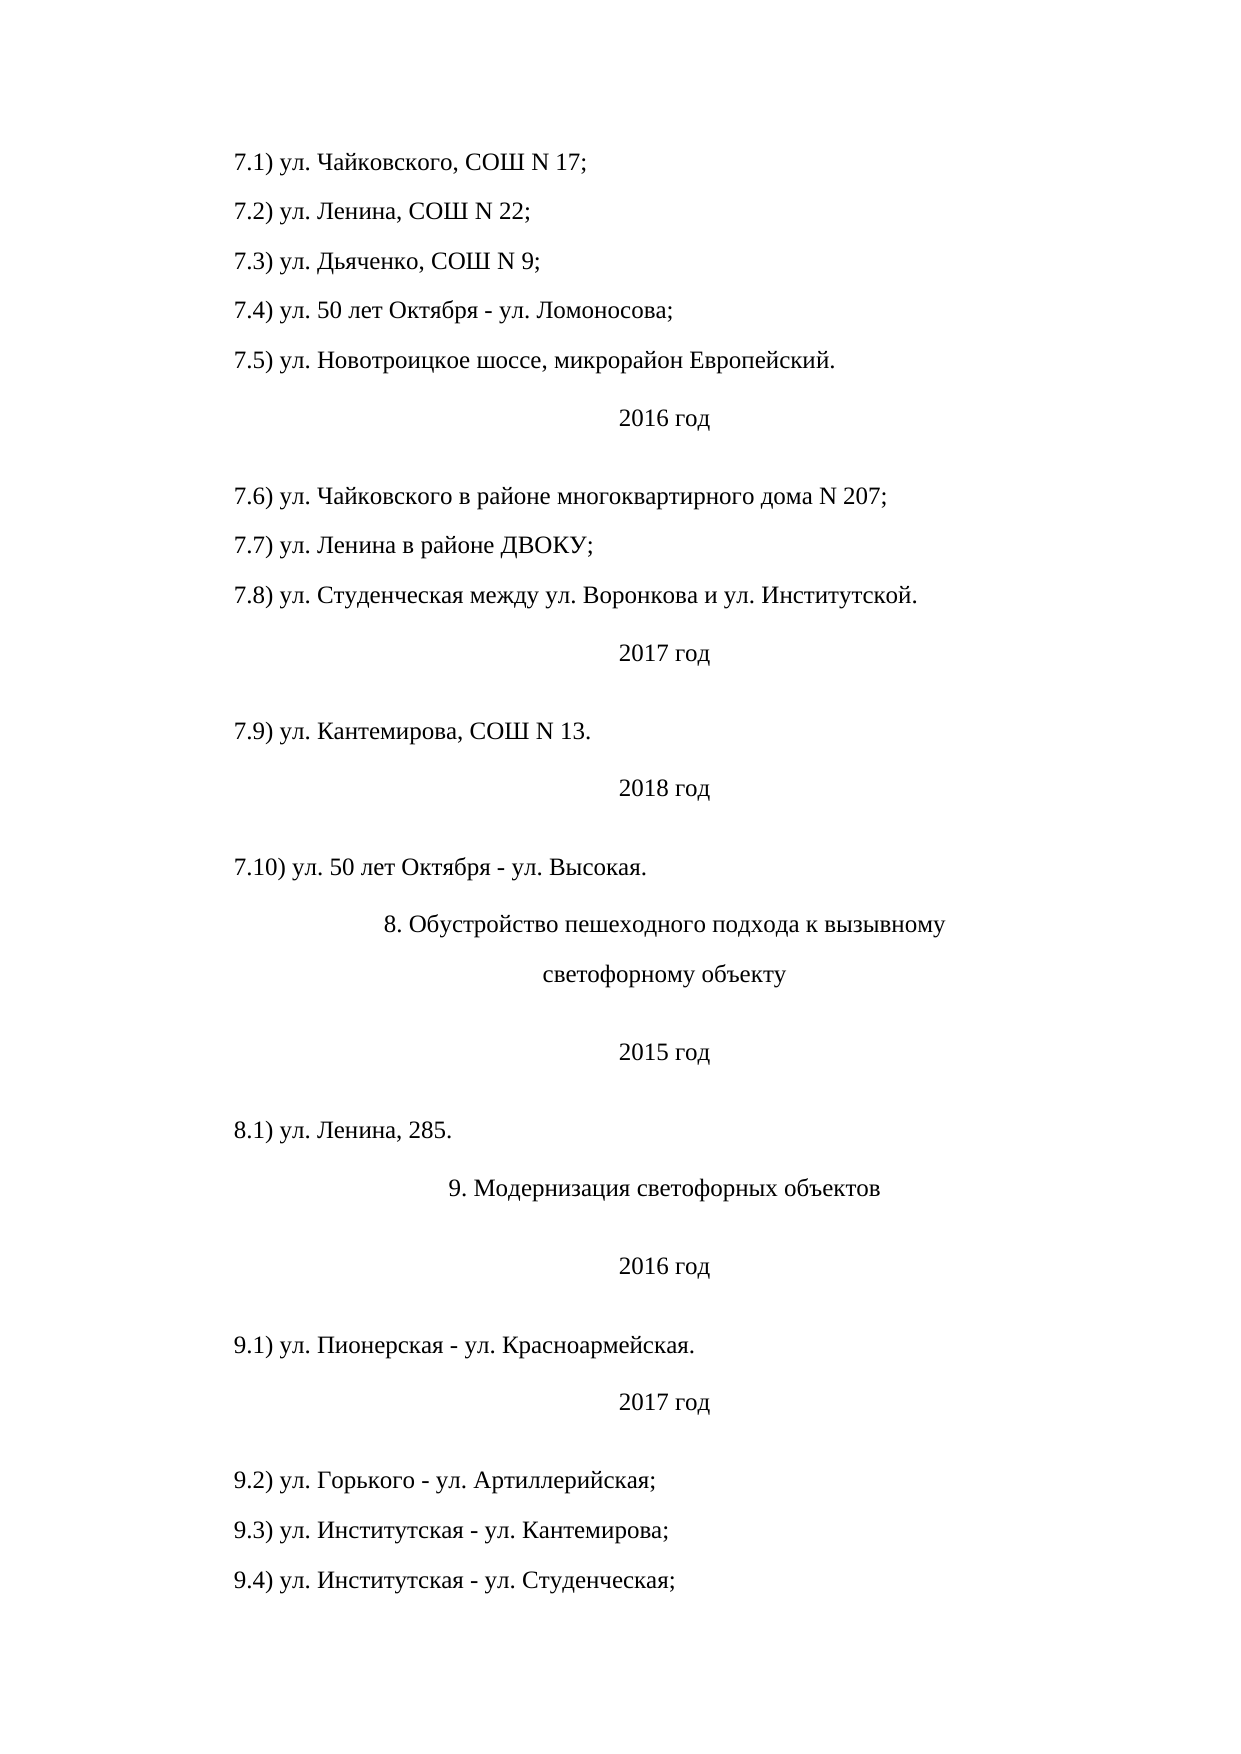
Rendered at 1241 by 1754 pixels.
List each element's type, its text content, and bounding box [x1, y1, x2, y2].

text 7.5) ул. Новотроицкое шоссе, микрорайон Европейский. [177, 345, 1152, 374]
text 7.7) ул. Ленина в районе ДВОКУ; [177, 531, 1152, 559]
text 7.9) ул. Кантемирова, СОШ N 13. [177, 716, 1152, 745]
text 2017 год [177, 638, 1152, 666]
text 7.3) ул. Дьяченко, СОШ N 9; [177, 246, 1152, 275]
text 2015 год [177, 1037, 1152, 1066]
text 9.2) ул. Горького - ул. Артиллерийская; [177, 1466, 1152, 1494]
text 7.6) ул. Чайковского в районе многоквартирного дома N 207; [177, 481, 1152, 510]
text 2016 год [177, 403, 1152, 431]
text 2016 год [177, 1251, 1152, 1280]
text 8. Обустройство пешеходного подхода к вызывному [177, 909, 1152, 938]
text светофорному объекту [177, 959, 1152, 988]
text 9.4) ул. Институтская - ул. Студенческая; [177, 1565, 1152, 1593]
text 7.10) ул. 50 лет Октября - ул. Высокая. [177, 852, 1152, 881]
text 7.2) ул. Ленина, СОШ N 22; [177, 196, 1152, 225]
text 2018 год [177, 773, 1152, 802]
text 7.1) ул. Чайковского, СОШ N 17; [177, 147, 1152, 176]
text 2017 год [177, 1387, 1152, 1416]
text 9.3) ул. Институтская - ул. Кантемирова; [177, 1515, 1152, 1544]
text 9.1) ул. Пионерская - ул. Красноармейская. [177, 1330, 1152, 1358]
text 7.4) ул. 50 лет Октября - ул. Ломоносова; [177, 296, 1152, 324]
text 8.1) ул. Ленина, 285. [177, 1116, 1152, 1144]
text 7.8) ул. Студенческая между ул. Воронкова и ул. Институтской. [177, 580, 1152, 609]
text 9. Модернизация светофорных объектов [177, 1173, 1152, 1202]
